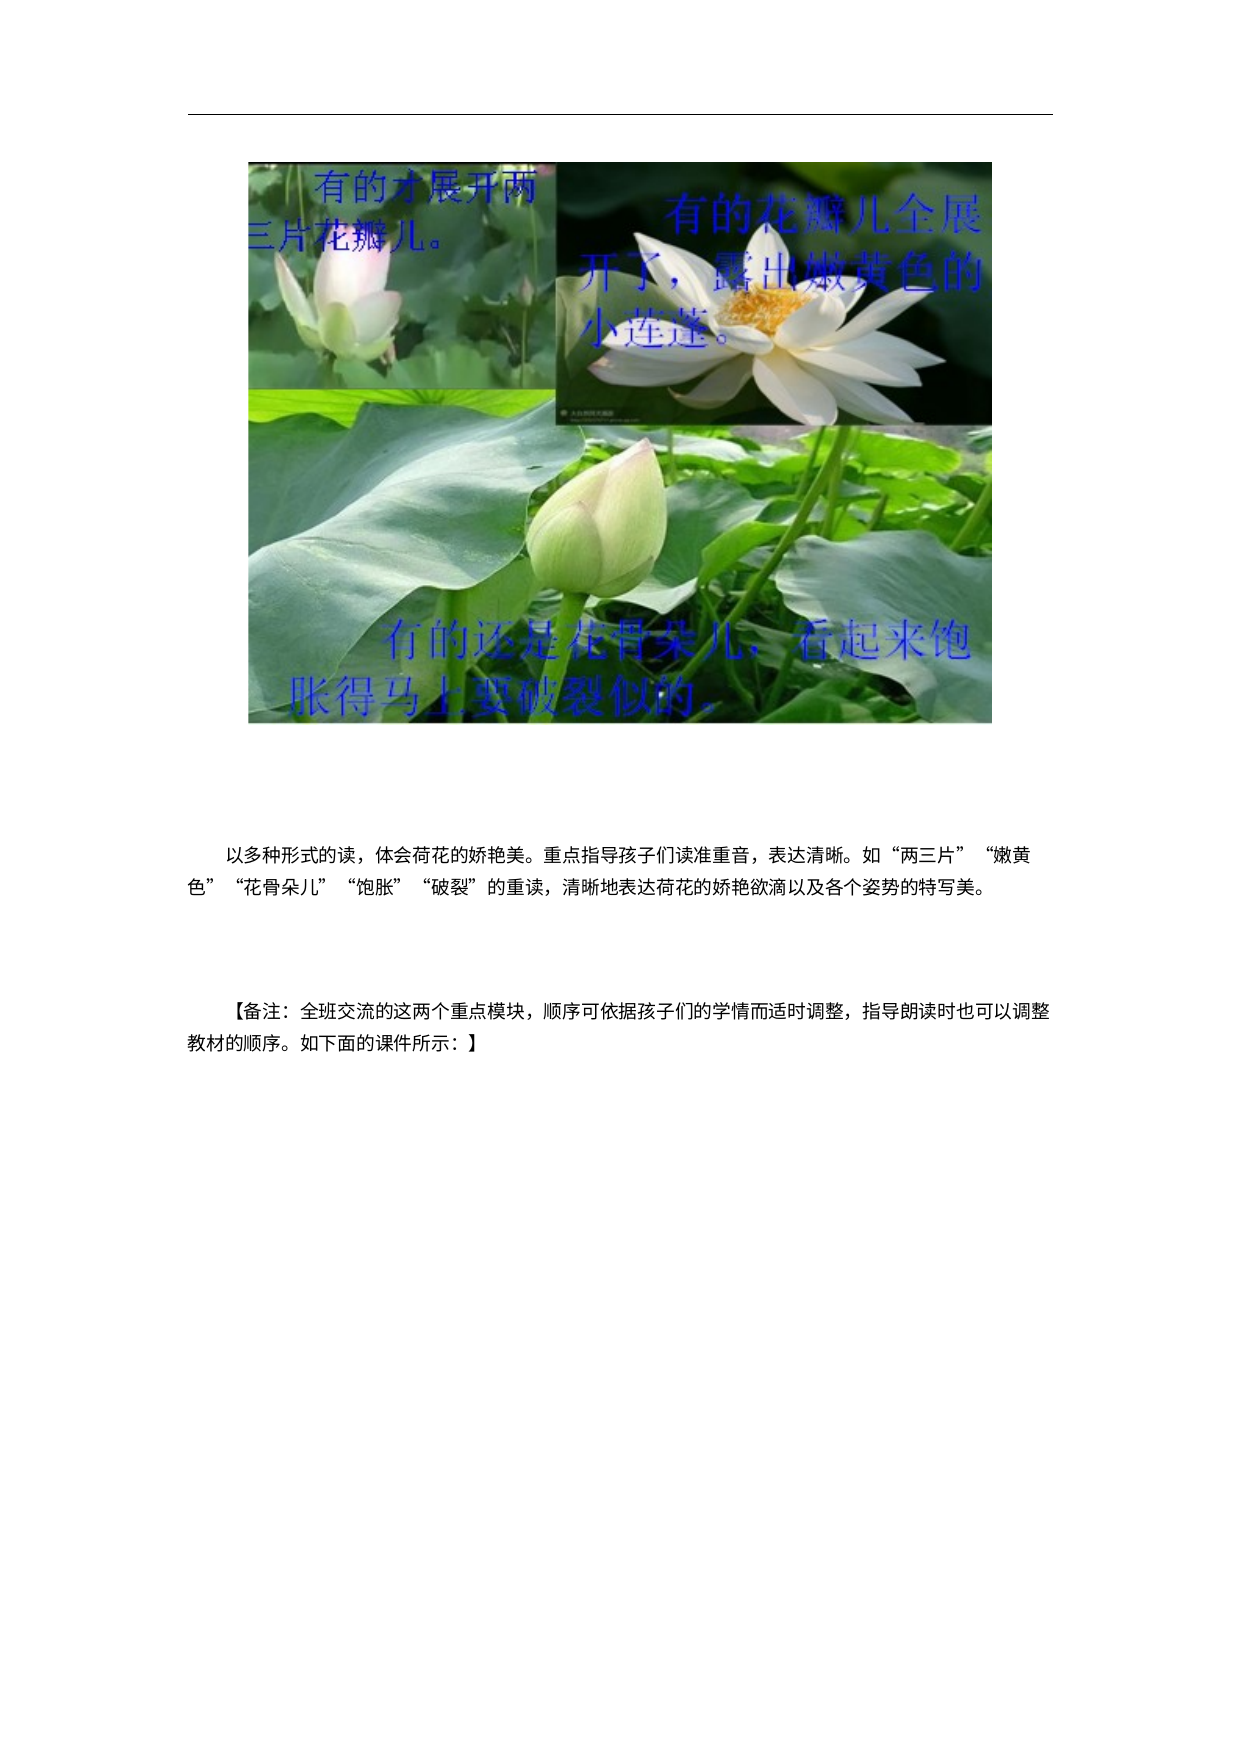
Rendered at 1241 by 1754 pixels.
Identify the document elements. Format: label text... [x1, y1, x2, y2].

text 【备注：全班交流的这两个重点模块，顺序可依据孩子们的学情而适时调整，指导朗读时也可以调整教材的顺序。如下面的课件所示：】 [187, 994, 1053, 1059]
text 以多种形式的读，体会荷花的娇艳美。重点指导孩子们读准重音，表达清晰。如“两三片”“嫩黄色”“花骨朵儿”“饱胀”“破裂”的重读，清晰地表达荷花的娇艳欲滴以及各个姿势的特写美。 [187, 838, 1053, 903]
picture [248, 162, 992, 725]
